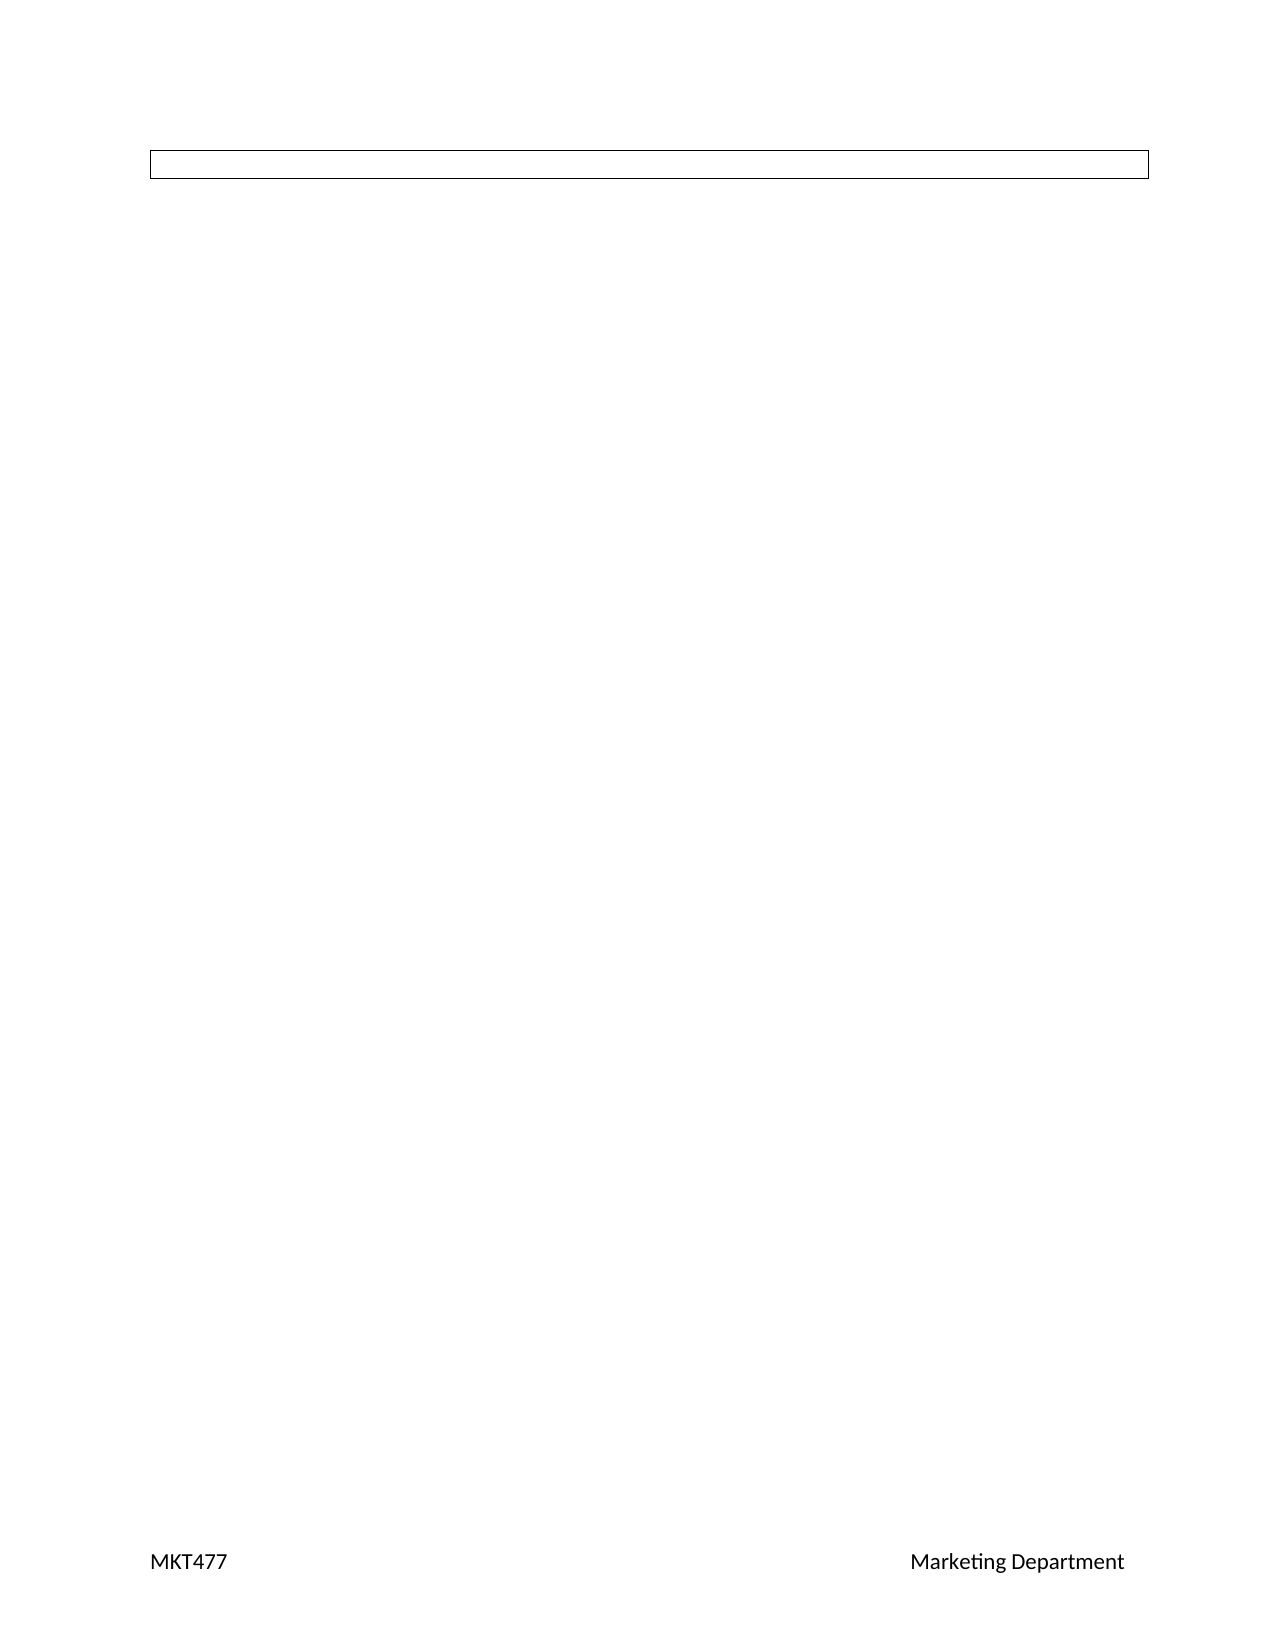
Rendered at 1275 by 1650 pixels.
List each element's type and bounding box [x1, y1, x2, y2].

table_cell [151, 151, 1148, 177]
